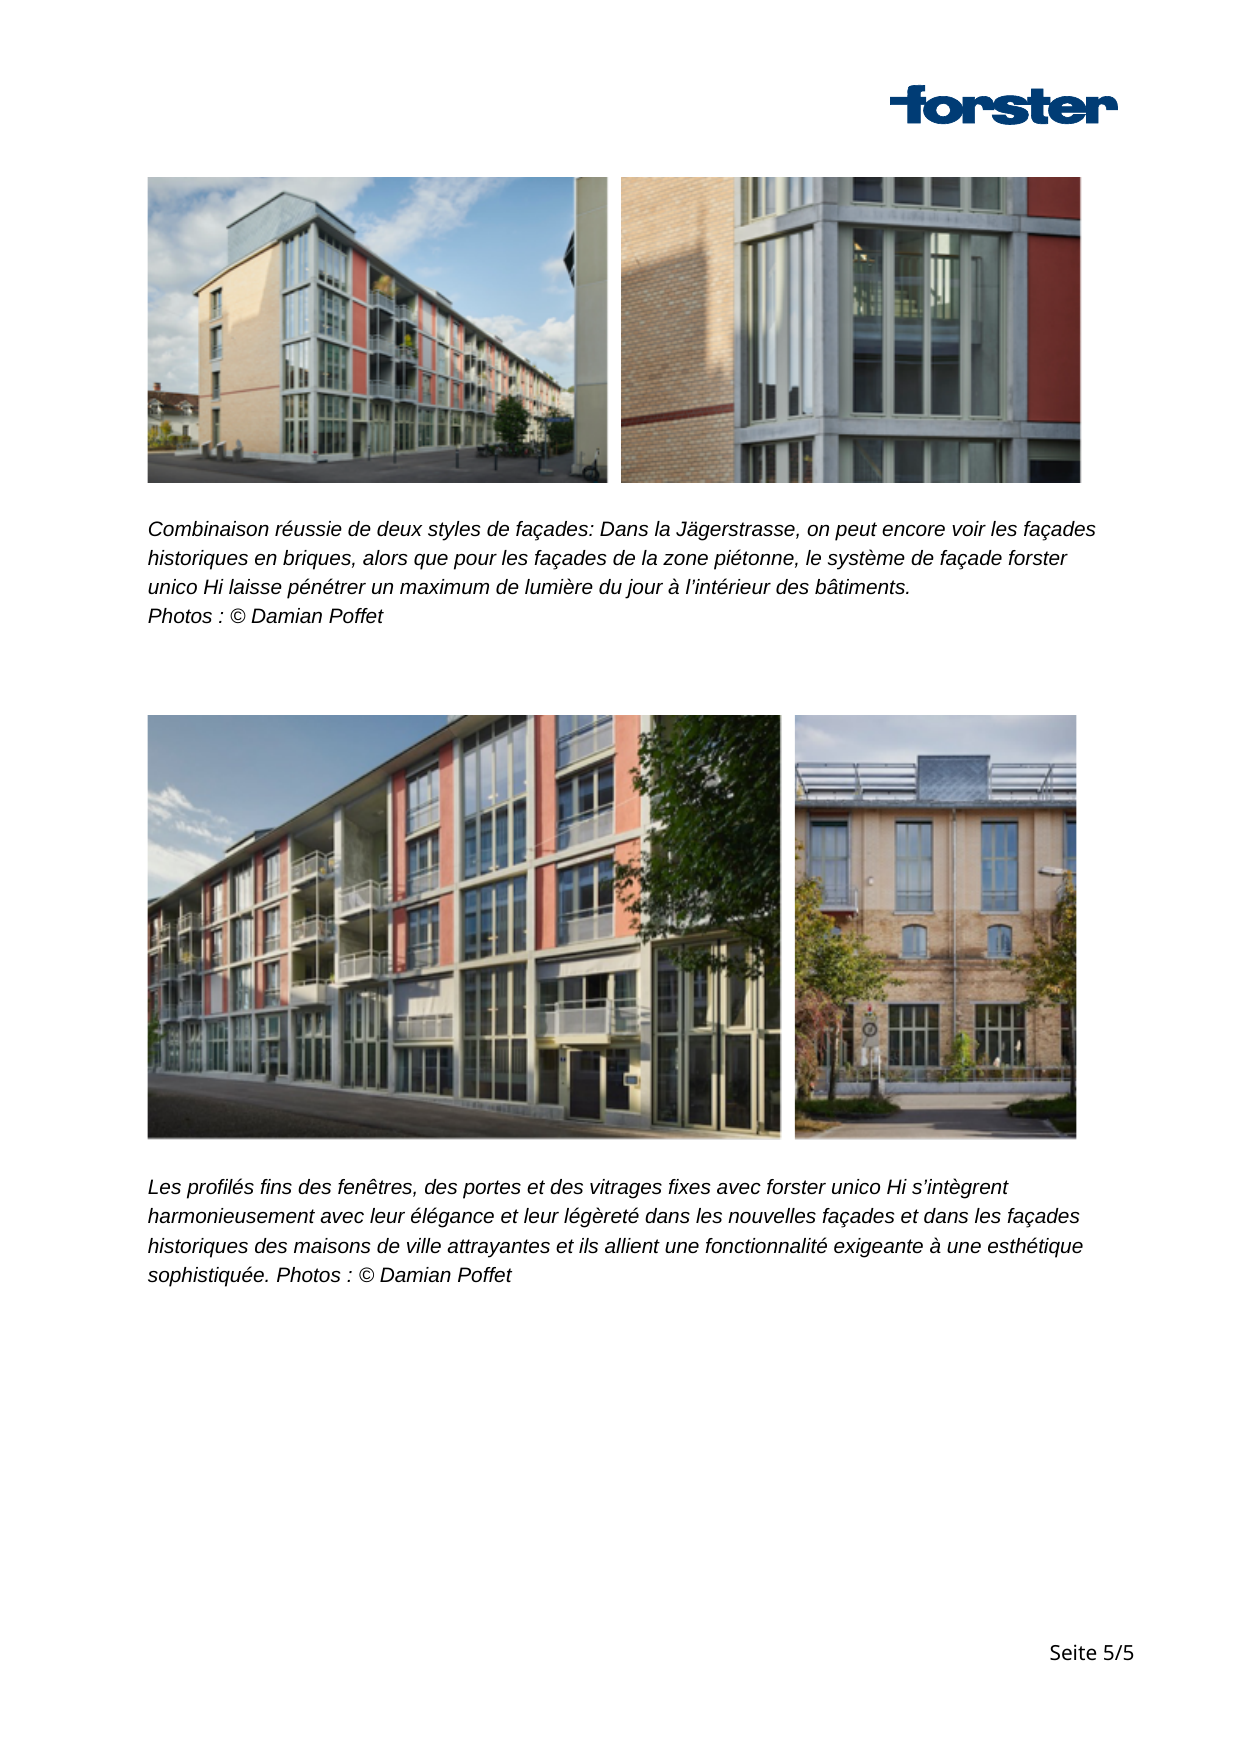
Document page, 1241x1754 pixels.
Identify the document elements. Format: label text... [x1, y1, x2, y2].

picture [147, 177, 609, 483]
picture [147, 715, 782, 1141]
text Les profilés fins des fenêtres, des portes et des vitrages fixes avec forster unico Hi s’intègrent harmonieusement avec leur élégance et leur légèreté dans les nouvelles façades et dans les façades historiques des maisons de ville attrayantes et ils allient une fonctionnalité exigeante à une esthétique sophistiquée. Photos : © Damian Poffet [148, 1170, 1122, 1287]
text Combinaison réussie de deux styles de façades: Dans la Jägerstrasse, on peut encore voir les façades historiques en briques, alors que pour les façades de la zone piétonne, le système de façade forster unico Hi laisse pénétrer un maximum de lumière du jour à l’intérieur des bâtiments. Photos : © Damian Poffet [148, 511, 1122, 628]
picture [621, 177, 1082, 483]
picture [794, 715, 1077, 1141]
